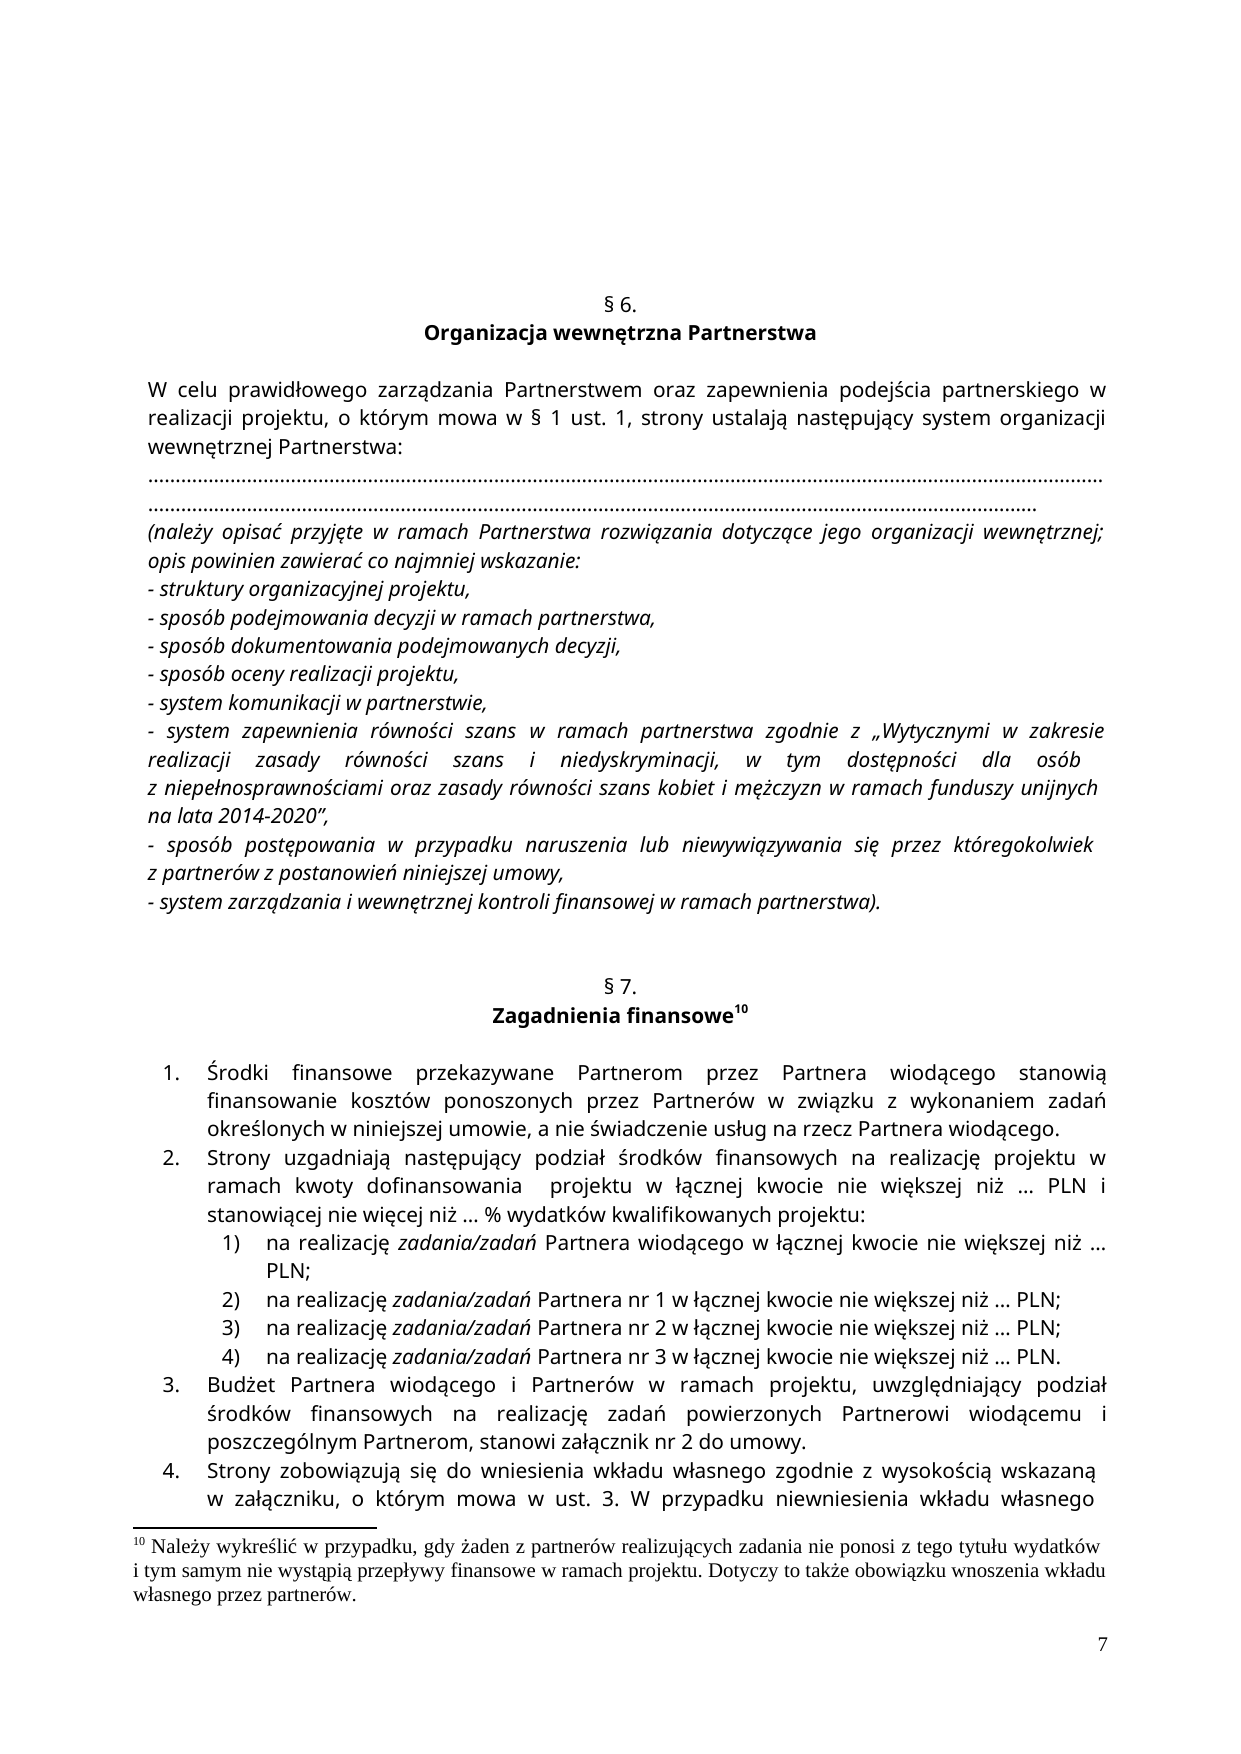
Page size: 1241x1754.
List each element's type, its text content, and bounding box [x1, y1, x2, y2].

list - sposób dokumentowania podejmowanych decyzji, [148, 631, 1107, 659]
list Budżet Partnera wiodącego i Partnerów w ramach projektu, uwzględniający podział środków finansowych na realizację zadań powierzonych Partnerowi wiodącemu i poszczególnym Partnerom, stanowi załącznik nr 2 do umowy. [162, 1370, 1107, 1456]
text § 6. [133, 290, 1107, 318]
text § 7. [133, 972, 1107, 1001]
list na realizację zadania/zadań Partnera nr 3 w łącznej kwocie nie większej niż … PLN. [222, 1342, 1107, 1370]
list na realizację zadania/zadań Partnera nr 2 w łącznej kwocie nie większej niż … PLN; [222, 1313, 1107, 1342]
list Środki finansowe przekazywane Partnerom przez Partnera wiodącego stanowią finansowanie kosztów ponoszonych przez Partnerów w związku z wykonaniem zadań określonych w niniejszej umowie, a nie świadczenie usług na rzecz Partnera wiodącego. [162, 1058, 1107, 1143]
list - sposób oceny realizacji projektu, [148, 659, 1107, 688]
text Organizacja wewnętrzna Partnerstwa [133, 318, 1107, 347]
list W celu prawidłowego zarządzania Partnerstwem oraz zapewnienia podejścia partnerskiego w realizacji projektu, o którym mowa w § 1 ust. 1, strony ustalają następujący system organizacji wewnętrznej Partnerstwa: [148, 375, 1107, 460]
list na realizację zadania/zadań Partnera wiodącego w łącznej kwocie nie większej niż … PLN; [222, 1228, 1107, 1285]
list - sposób podejmowania decyzji w ramach partnerstwa, [148, 603, 1107, 631]
list Strony uzgadniają następujący podział środków finansowych na realizację projektu w ramach kwoty dofinansowania projektu w łącznej kwocie nie większej niż … PLN i stanowiącej nie więcej niż … % wydatków kwalifikowanych projektu: [162, 1143, 1107, 1228]
list - struktury organizacyjnej projektu, [148, 574, 1107, 603]
list - system komunikacji w partnerstwie, [148, 688, 1107, 716]
list - system zarządzania i wewnętrznej kontroli finansowej w ramach partnerstwa). [148, 887, 1107, 915]
list - system zapewnienia równości szans w ramach partnerstwa zgodnie z „Wytycznymi w zakresie realizacji zasady równości szans i niedyskryminacji, w tym dostępności dla osób z niepełnosprawnościami oraz zasady równości szans kobiet i mężczyzn w ramach funduszy unijnych na lata 2014-2020”, [148, 716, 1107, 830]
list ………………………………………………………………………………………………………………………………………………………………………………………………………………………………………………………………………………………………………… [148, 460, 1107, 517]
list (należy opisać przyjęte w ramach Partnerstwa rozwiązania dotyczące jego organizacji wewnętrznej; opis powinien zawierać co najmniej wskazanie: [148, 517, 1107, 574]
list na realizację zadania/zadań Partnera nr 1 w łącznej kwocie nie większej niż … PLN; [222, 1285, 1107, 1313]
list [162, 1456, 1107, 1513]
text Zagadnienia finansowe [133, 1001, 1107, 1029]
list - sposób postępowania w przypadku naruszenia lub niewywiązywania się przez któregokolwiek z partnerów z postanowień niniejszej umowy, [148, 830, 1107, 887]
